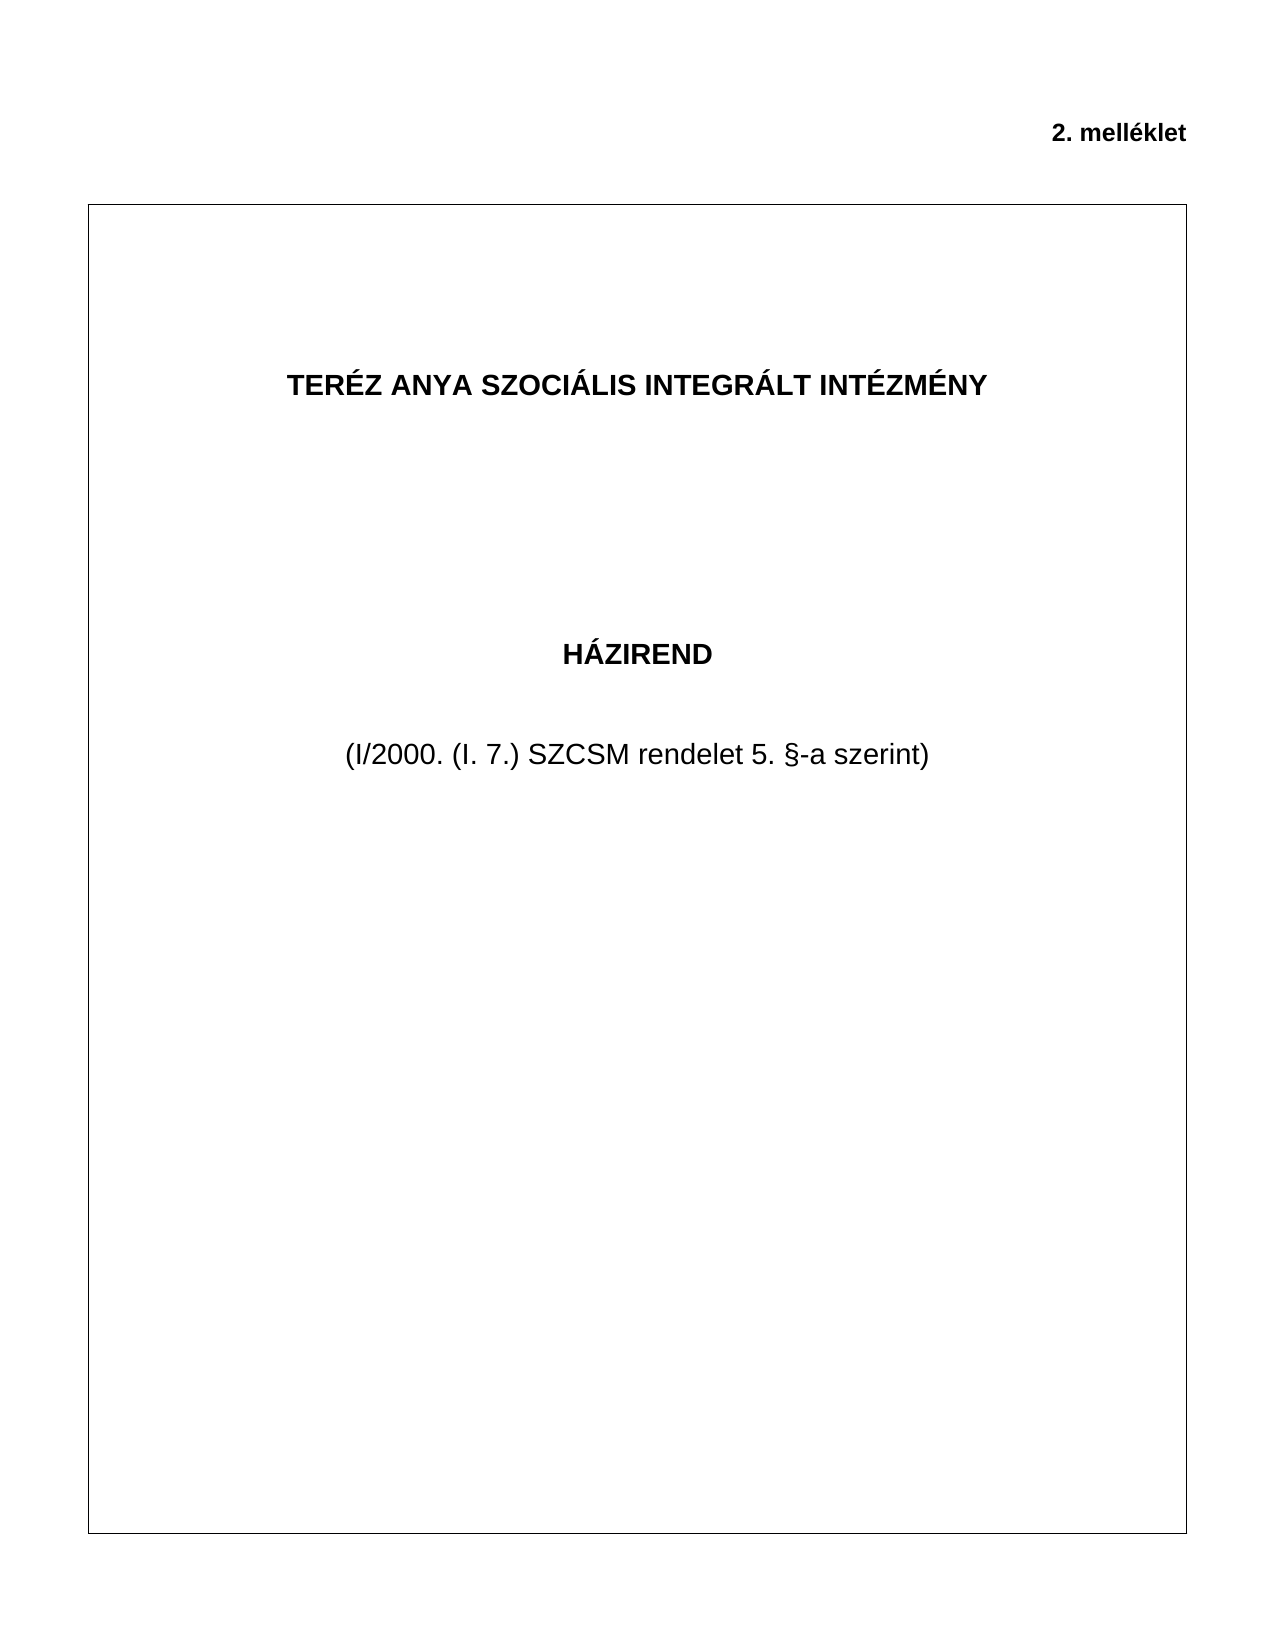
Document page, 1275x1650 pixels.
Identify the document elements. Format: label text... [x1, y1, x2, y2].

text (I/2000. (I. 7.) SZCSM rendelet 5. §-a szerint) [89, 737, 1186, 771]
text Teréz Anya Szociális Integrált Intézmény [89, 368, 1186, 402]
text 2. melléklet [89, 118, 1186, 147]
text HÁZIREND [89, 637, 1186, 670]
